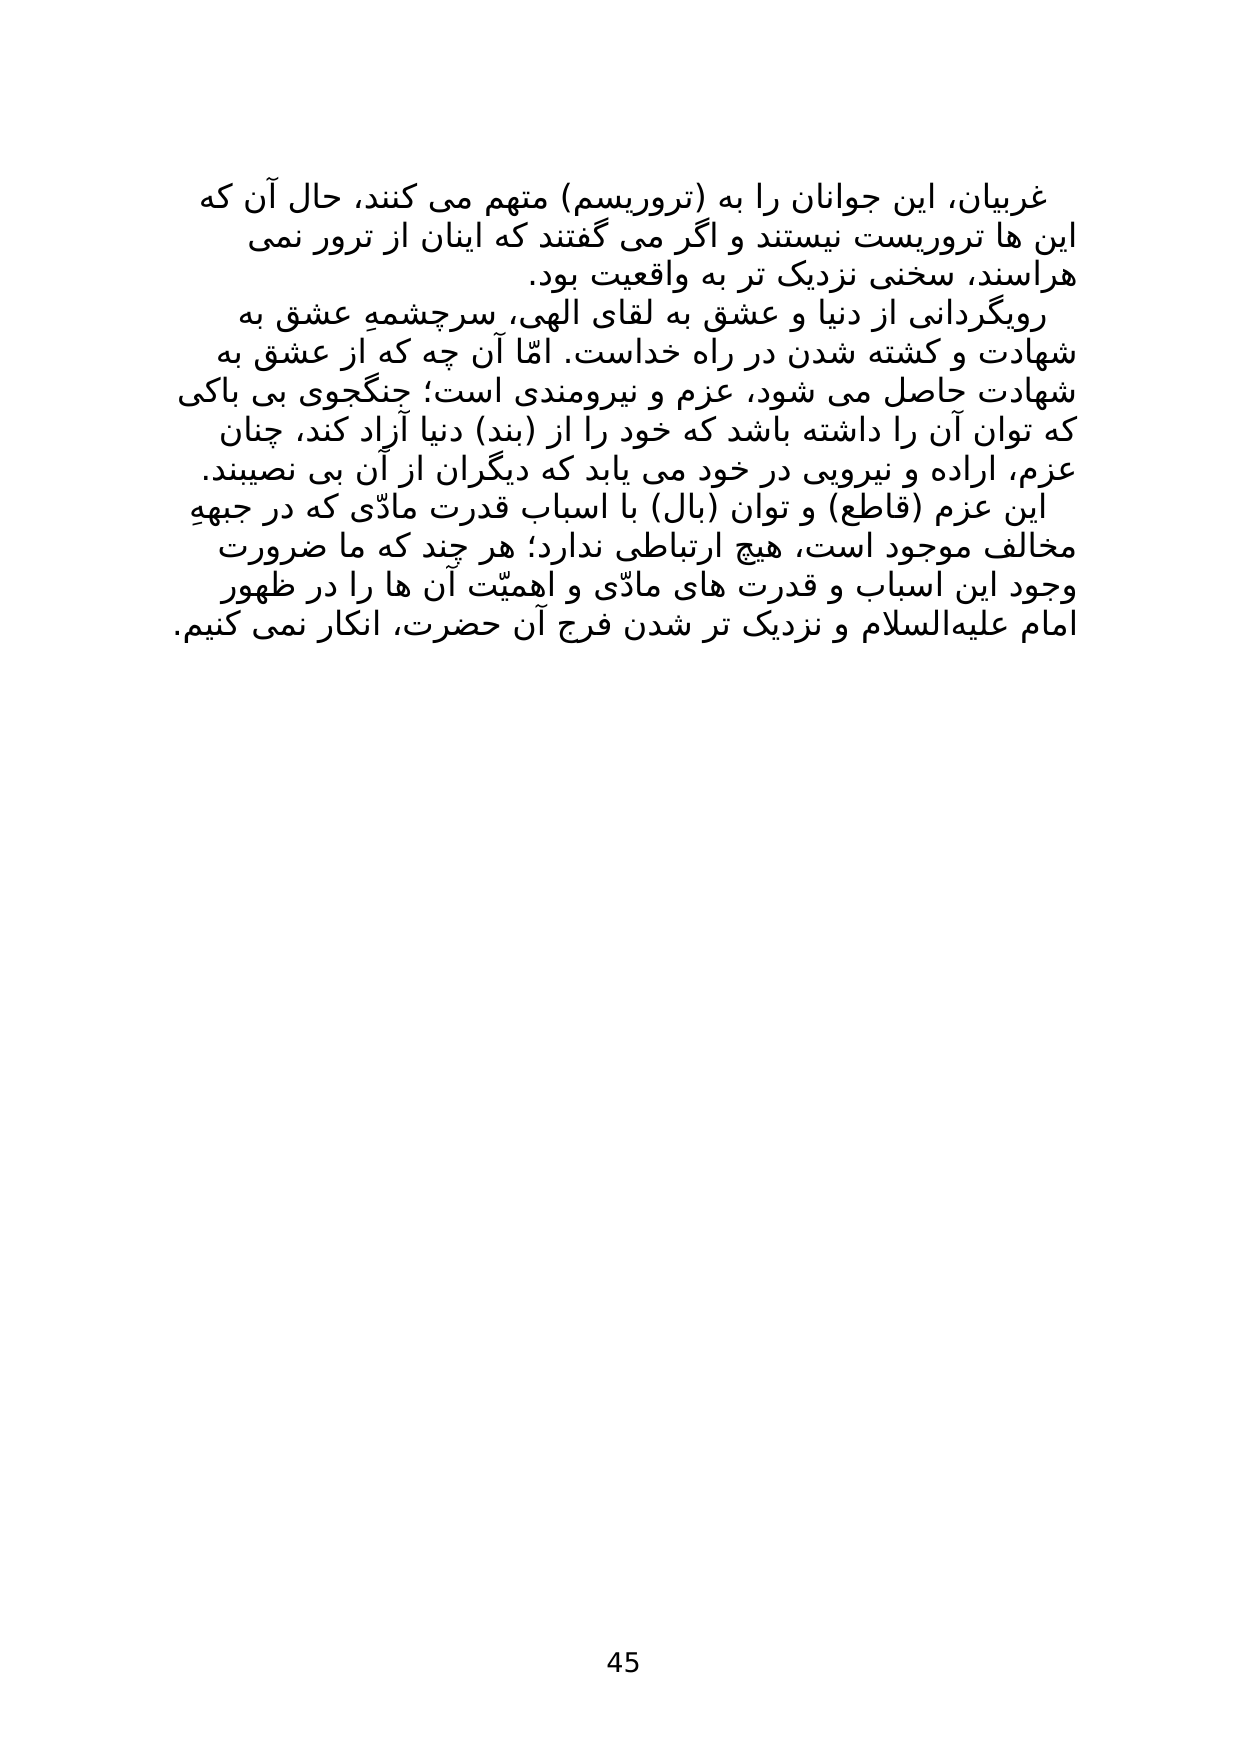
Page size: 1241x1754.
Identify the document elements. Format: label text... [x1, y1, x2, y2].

text رويگردانى از دنيا و عشق به لقاى الهى، سرچشمهِ عشق به شهادت و کشته شدن در راه خداست. امّا آن چه که از عشق به شهادت حاصل مى شود، عزم و نيرومندى است؛ جنگجوى بى باکى که توان آن را داشته باشد که خود را از (بند) دنيا آزاد کند، چنان عزم، اراده و نيرويى در خود مى يابد که ديگران از آن بى نصيبند. [169, 294, 1078, 488]
text اين عزم (قاطع) و توان (بال) با اسباب قدرت مادّى که در جبههِ مخالف موجود است، هيچ ارتباطى ندارد؛ هر چند که ما ضرورت وجود اين اسباب و قدرت هاى مادّى و اهميّت آن ها را در ظهور امام عليه‌السلام و نزديک تر شدن فرج آن حضرت، انکار نمى کنيم. [169, 488, 1078, 643]
text غربيان، اين جوانان را به (تروريسم) متهم مى کنند، حال آن که اين ها تروريست نيستند و اگر مى گفتند که اينان از ترور نمى هراسند، سخنى نزديک تر به واقعيت بود. [169, 177, 1078, 294]
